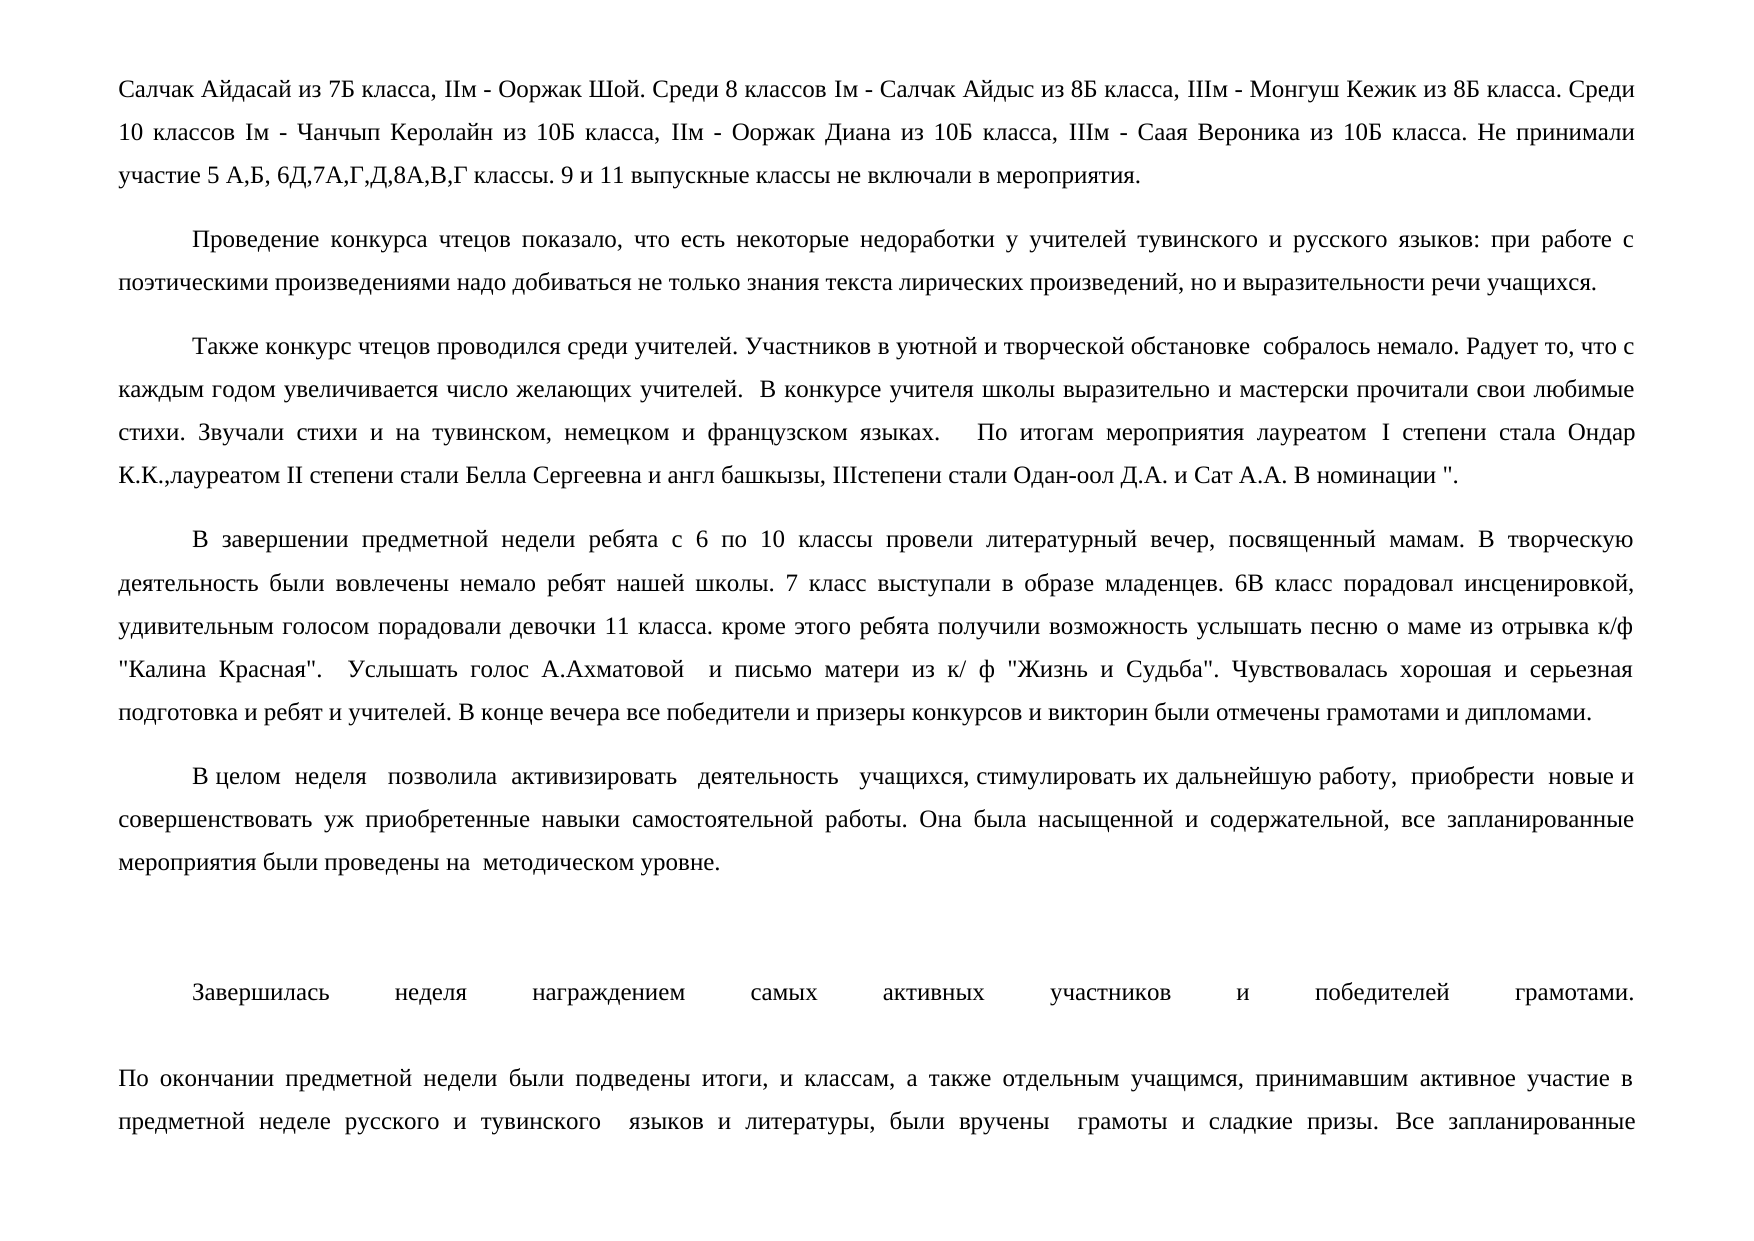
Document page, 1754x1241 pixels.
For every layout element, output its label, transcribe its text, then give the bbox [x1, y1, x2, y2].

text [118, 977, 1636, 1135]
text В завершении предметной недели ребята с 6 по 10 классы провели литературный вечер, посвященный мамам. В творческую деятельность были вовлечены немало ребят нашей школы. 7 класс выступали в образе младенцев. 6В класс порадовал инсценировкой, удивительным голосом порадовали девочки 11 класса. кроме этого ребята получили возможность услышать песню о маме из отрывка к/ф "Калина Красная". Услышать голос А.Ахматовой и письмо матери из к/ ф "Жизнь и Судьба". Чувствовалась хорошая и серьезная подготовка и ребят и учителей. В конце вечера все победители и призеры конкурсов и викторин были отмечены грамотами и дипломами. [118, 524, 1636, 726]
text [118, 74, 1636, 189]
text В целом неделя позволила активизировать деятельность учащихся, стимулировать их дальнейшую работу, приобрести новые и совершенствовать уж приобретенные навыки самостоятельной работы. Она была насыщенной и содержательной, все запланированные мероприятия были проведены на методическом уровне. [118, 761, 1636, 876]
text Также конкурс чтецов проводился среди учителей. Участников в уютной и творческой обстановке собралось немало. Радует то, что с каждым годом увеличивается число желающих учителей. В конкурсе учителя школы выразительно и мастерски прочитали свои любимые стихи. Звучали стихи и на тувинском, немецком и французском языках. По итогам мероприятия лауреатом I степени стала Ондар К.К.,лауреатом II степени стали Белла Сергеевна и англ башкызы, IIIстепени стали Одан-оол Д.А. и Сат А.А. В номинации ". [118, 331, 1636, 489]
text Проведение конкурса чтецов показало, что есть некоторые недоработки у учителей тувинского и русского языков: при работе с поэтическими произведениями надо добиваться не только знания текста лирических произведений, но и выразительности речи учащихся. [118, 224, 1636, 296]
